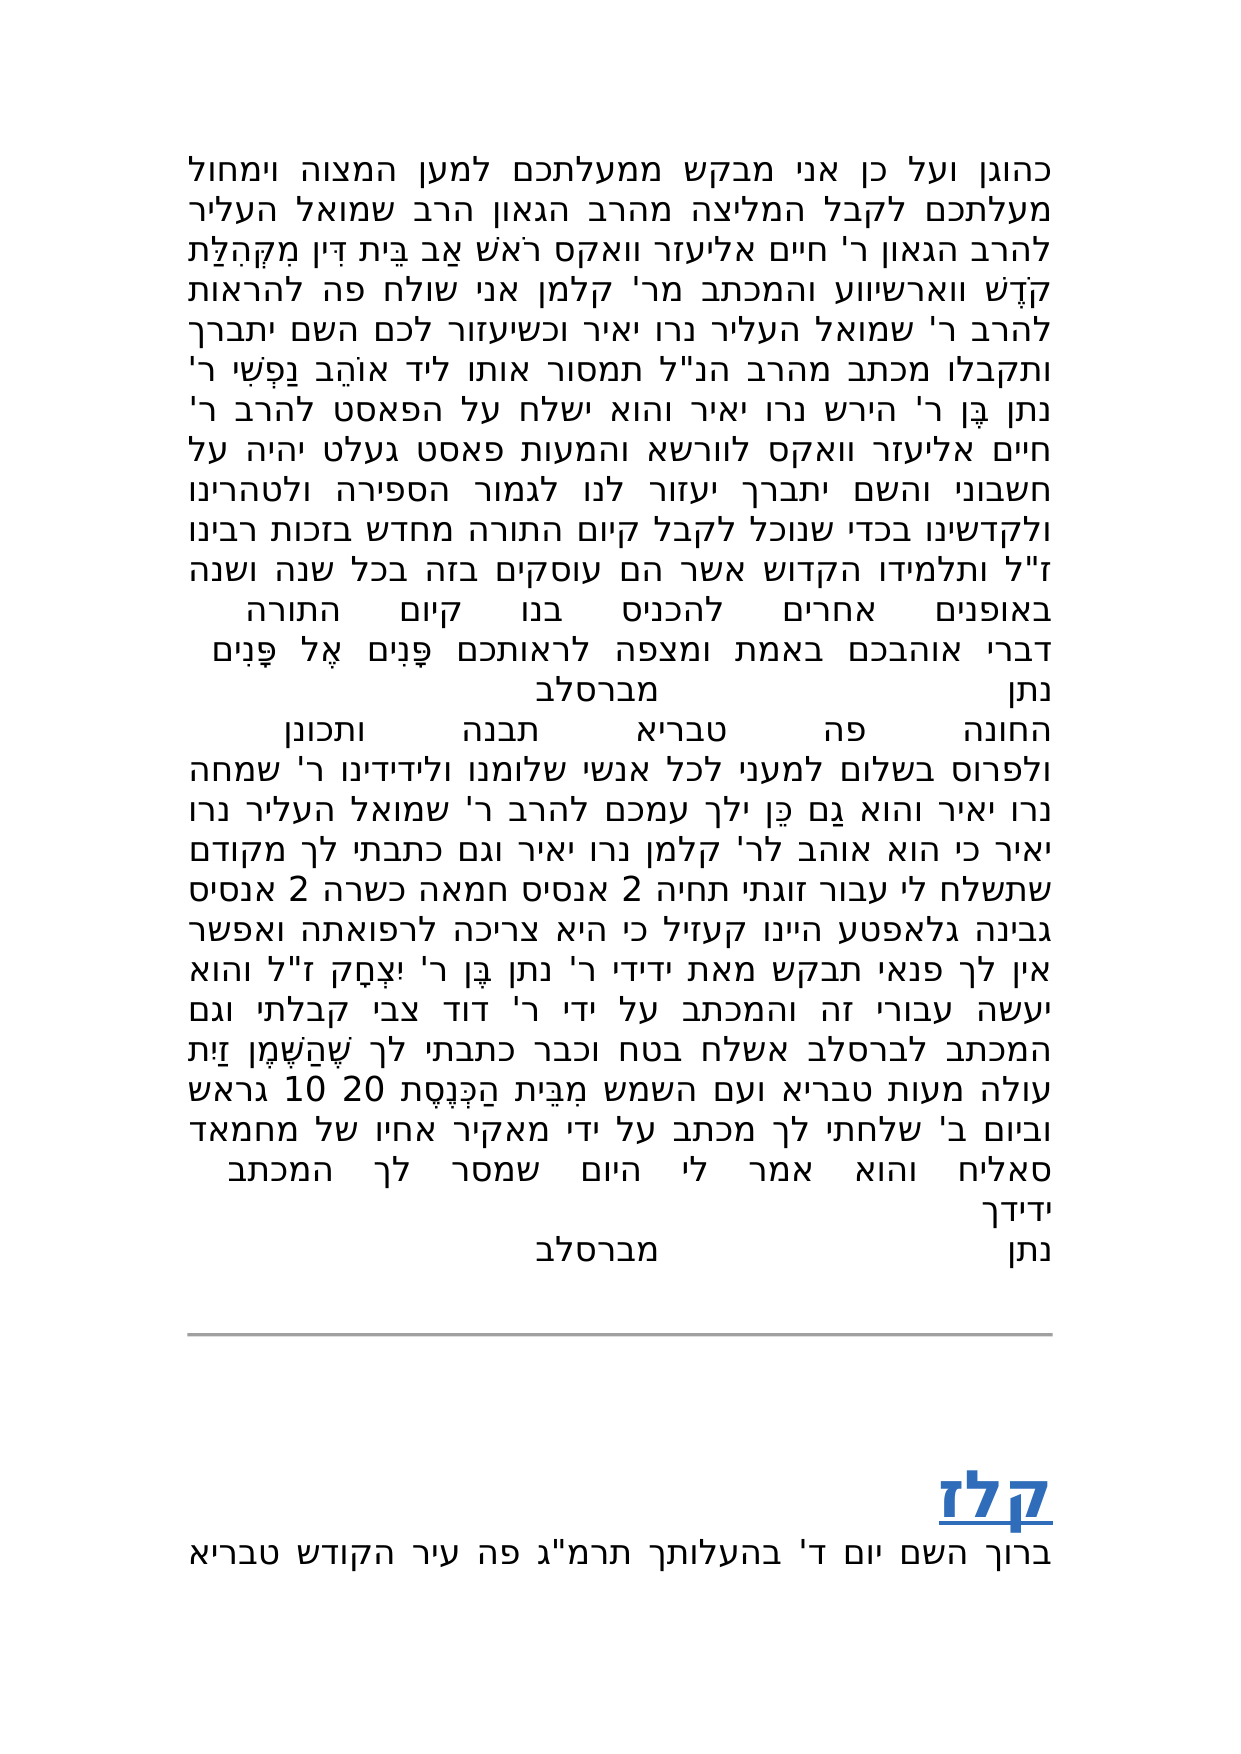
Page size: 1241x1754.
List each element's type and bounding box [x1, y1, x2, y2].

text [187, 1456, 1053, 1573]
text [187, 150, 1053, 1299]
